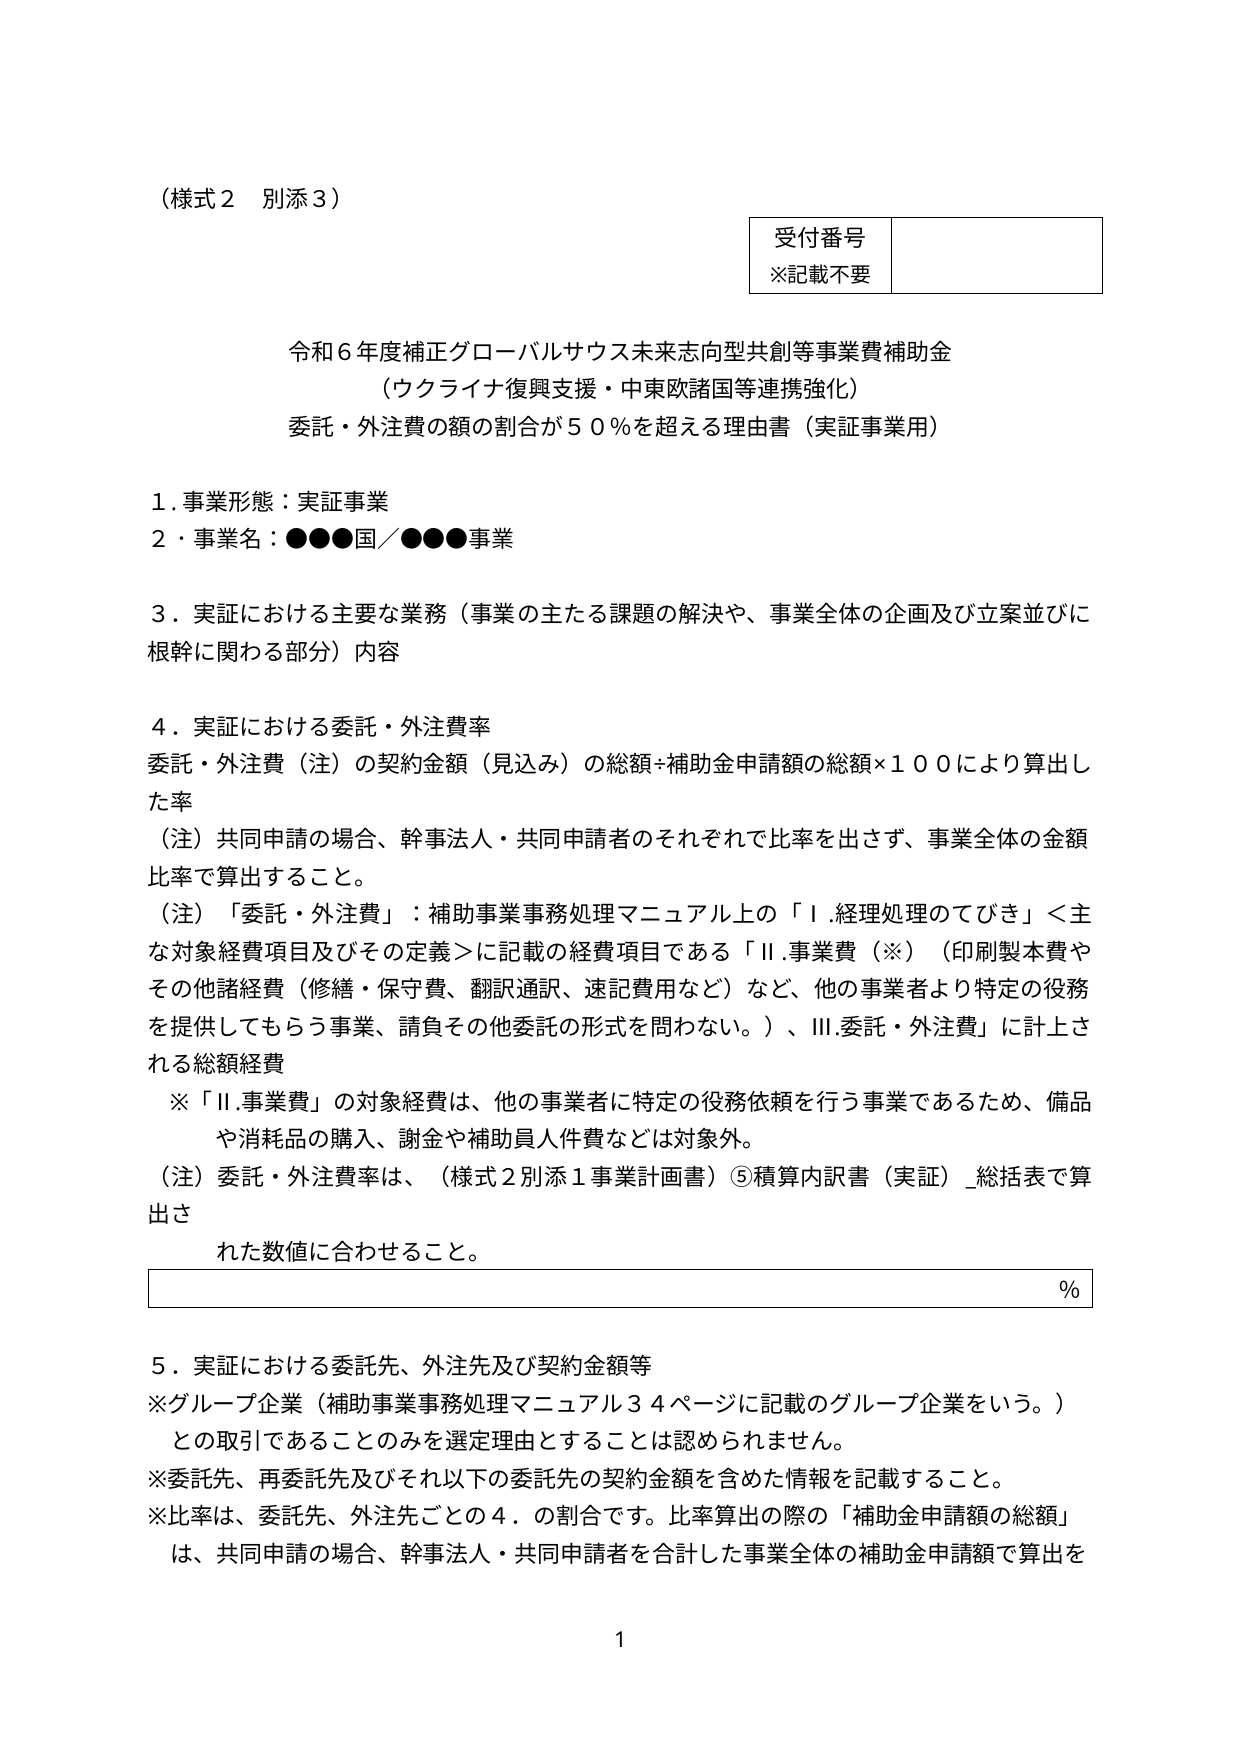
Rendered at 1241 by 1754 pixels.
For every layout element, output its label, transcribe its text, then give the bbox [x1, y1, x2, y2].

text 令和６年度補正グローバルサウス未来志向型共創等事業費補助金 [148, 331, 1092, 369]
text ３．実証における主要な業務（事業の主たる課題の解決や、事業全体の企画及び立案並びに根幹に関わる部分）内容 [148, 594, 1092, 669]
text ４．実証における委託・外注費率 [148, 706, 1092, 744]
table_header [892, 218, 1102, 293]
text ※グループ企業（補助事業事務処理マニュアル３４ページに記載のグループ企業をいう。）との取引であることのみを選定理由とすることは認められません。 [148, 1383, 1092, 1458]
text １. 事業形態：実証事業 [148, 481, 1092, 519]
text （ウクライナ復興支援・中東欧諸国等連携強化） [148, 369, 1092, 406]
table_header ％ [149, 1270, 1092, 1307]
text （様式２ 別添３） [148, 179, 1092, 217]
text ２．事業名：●●●国／●●●事業 [148, 519, 1092, 556]
text （注）共同申請の場合、幹事法人・共同申請者のそれぞれで比率を出さず、事業全体の金額比率で算出すること。 [148, 819, 1092, 894]
text ※「Ⅱ.事業費」の対象経費は、他の事業者に特定の役務依頼を行う事業であるため、備品や消耗品の購入、謝金や補助員人件費などは対象外。 [169, 1081, 1092, 1156]
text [148, 1496, 1092, 1571]
text れた数値に合わせること。 [148, 1231, 1092, 1269]
text 委託・外注費の額の割合が５０％を超える理由書（実証事業用） [148, 406, 1092, 444]
text ５．実証における委託先、外注先及び契約金額等 [148, 1346, 1092, 1383]
text 委託・外注費（注）の契約金額（見込み）の総額÷補助金申請額の総額×１００により算出した率 [148, 744, 1092, 819]
text （注）「委託・外注費」：補助事業事務処理マニュアル上の「Ⅰ.経理処理のてびき」＜主な対象経費項目及びその定義＞に記載の経費項目である「Ⅱ.事業費（※）（印刷製本費やその他諸経費（修繕・保守費、翻訳通訳、速記費用など）など、他の事業者より特定の役務を提供してもらう事業、請負その他委託の形式を問わない。）、Ⅲ.委託・外注費」に計上される総額経費 [148, 894, 1092, 1081]
text （注）委託・外注費率は、（様式２別添１事業計画書）⑤積算内訳書（実証）_総括表で算出さ [148, 1156, 1092, 1231]
table_header 受付番号 ※記載不要 [750, 218, 891, 293]
text ※委託先、再委託先及びそれ以下の委託先の契約金額を含めた情報を記載すること。 [148, 1458, 1092, 1496]
